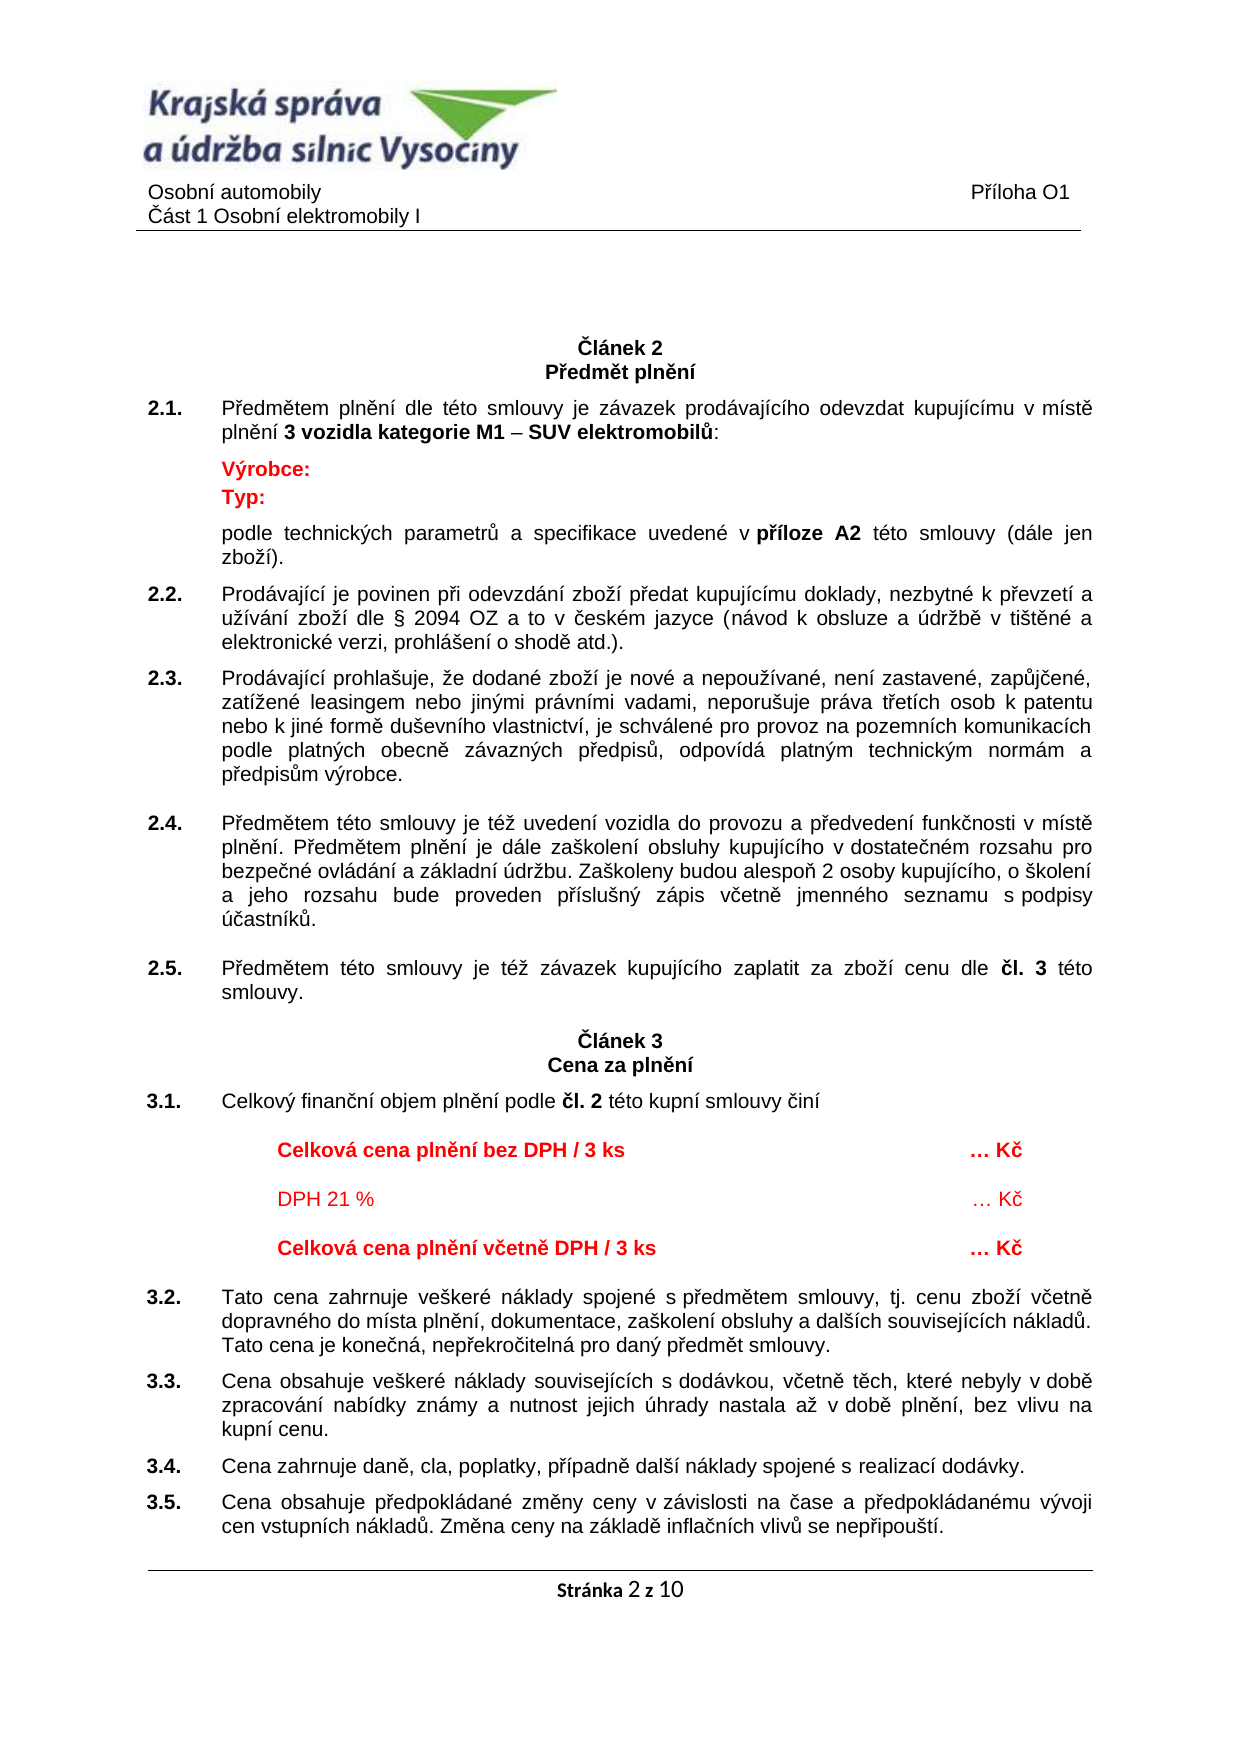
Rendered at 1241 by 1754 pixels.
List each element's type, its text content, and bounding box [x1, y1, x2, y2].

picture [141, 81, 557, 170]
table_cell Celková cena plnění včetně DPH / 3 ks [266, 1223, 812, 1272]
text Výrobce: [185, 457, 1093, 481]
text podle technických parametrů a specifikace uvedené v příloze A2 této smlouvy (dále jen zboží). [221, 521, 1093, 569]
list Prodávající je povinen při odevzdání zboží předat kupujícímu doklady, nezbytné k převzetí a užívání zboží dle § 2094 OZ a to v českém jazyce (návod k obsluze a údržbě v tištěné a elektronické verzi, prohlášení o shodě atd.). [148, 582, 1093, 653]
list Předmětem této smlouvy je též uvedení vozidla do provozu a předvedení funkčnosti v místě plnění. Předmětem plnění je dále zaškolení obsluhy kupujícího v dostatečném rozsahu pro bezpečné ovládání a základní údržbu. Zaškoleny budou alespoň 2 osoby kupujícího, o školení a jeho rozsahu bude proveden příslušný zápis včetně jmenného seznamu s podpisy účastníků. [148, 811, 1093, 931]
list Cena obsahuje veškeré náklady souvisejících s dodávkou, včetně těch, které nebyly v době zpracování nabídky známy a nutnost jejich úhrady nastala až v době plnění, bez vlivu na kupní cenu. [146, 1369, 1093, 1441]
table_cell DPH 21 % [266, 1174, 812, 1223]
list Prodávající prohlašuje, že dodané zboží je nové a nepoužívané, není zastavené, zapůjčené, zatížené leasingem nebo jinými právními vadami, neporušuje práva třetích osob k patentu nebo k jiné formě duševního vlastnictví, je schválené pro provoz na pozemních komunikacích podle platných obecně závazných předpisů, odpovídá platným technickým normám a předpisům výrobce. [148, 666, 1093, 786]
list Cena zahrnuje daně, cla, poplatky, případně další náklady spojené s realizací dodávky. [146, 1453, 1093, 1477]
table_cell … Kč [812, 1174, 1033, 1223]
list Předmětem této smlouvy je též závazek kupujícího zaplatit za zboží cenu dle čl. 3 této smlouvy. [148, 956, 1093, 1003]
table_header … Kč [812, 1125, 1033, 1174]
list Tato cena zahrnuje veškeré náklady spojené s předmětem smlouvy, tj. cenu zboží včetně dopravného do místa plnění, dokumentace, zaškolení obsluhy a dalších souvisejících nákladů. Tato cena je konečná, nepřekročitelná pro daný předmět smlouvy. [146, 1285, 1093, 1357]
text Článek 2 [148, 336, 1093, 360]
table_cell … Kč [812, 1223, 1033, 1272]
list Cena obsahuje předpokládané změny ceny v závislosti na čase a předpokládanému vývoji cen vstupních nákladů. Změna ceny na základě inflačních vlivů se nepřipouští. [146, 1490, 1093, 1538]
list Celkový finanční objem plnění podle čl. 2 této kupní smlouvy činí [146, 1089, 1093, 1113]
text Předmět plnění [148, 360, 1093, 384]
table_header Celková cena plnění bez DPH / 3 ks [266, 1125, 812, 1174]
text Typ: [185, 485, 1093, 509]
text Článek 3 [148, 1028, 1093, 1052]
text Cena za plnění [148, 1052, 1093, 1076]
list Předmětem plnění dle této smlouvy je závazek prodávajícího odevzdat kupujícímu v místě plnění 3 vozidla kategorie M1 – SUV elektromobilů: [148, 396, 1093, 444]
